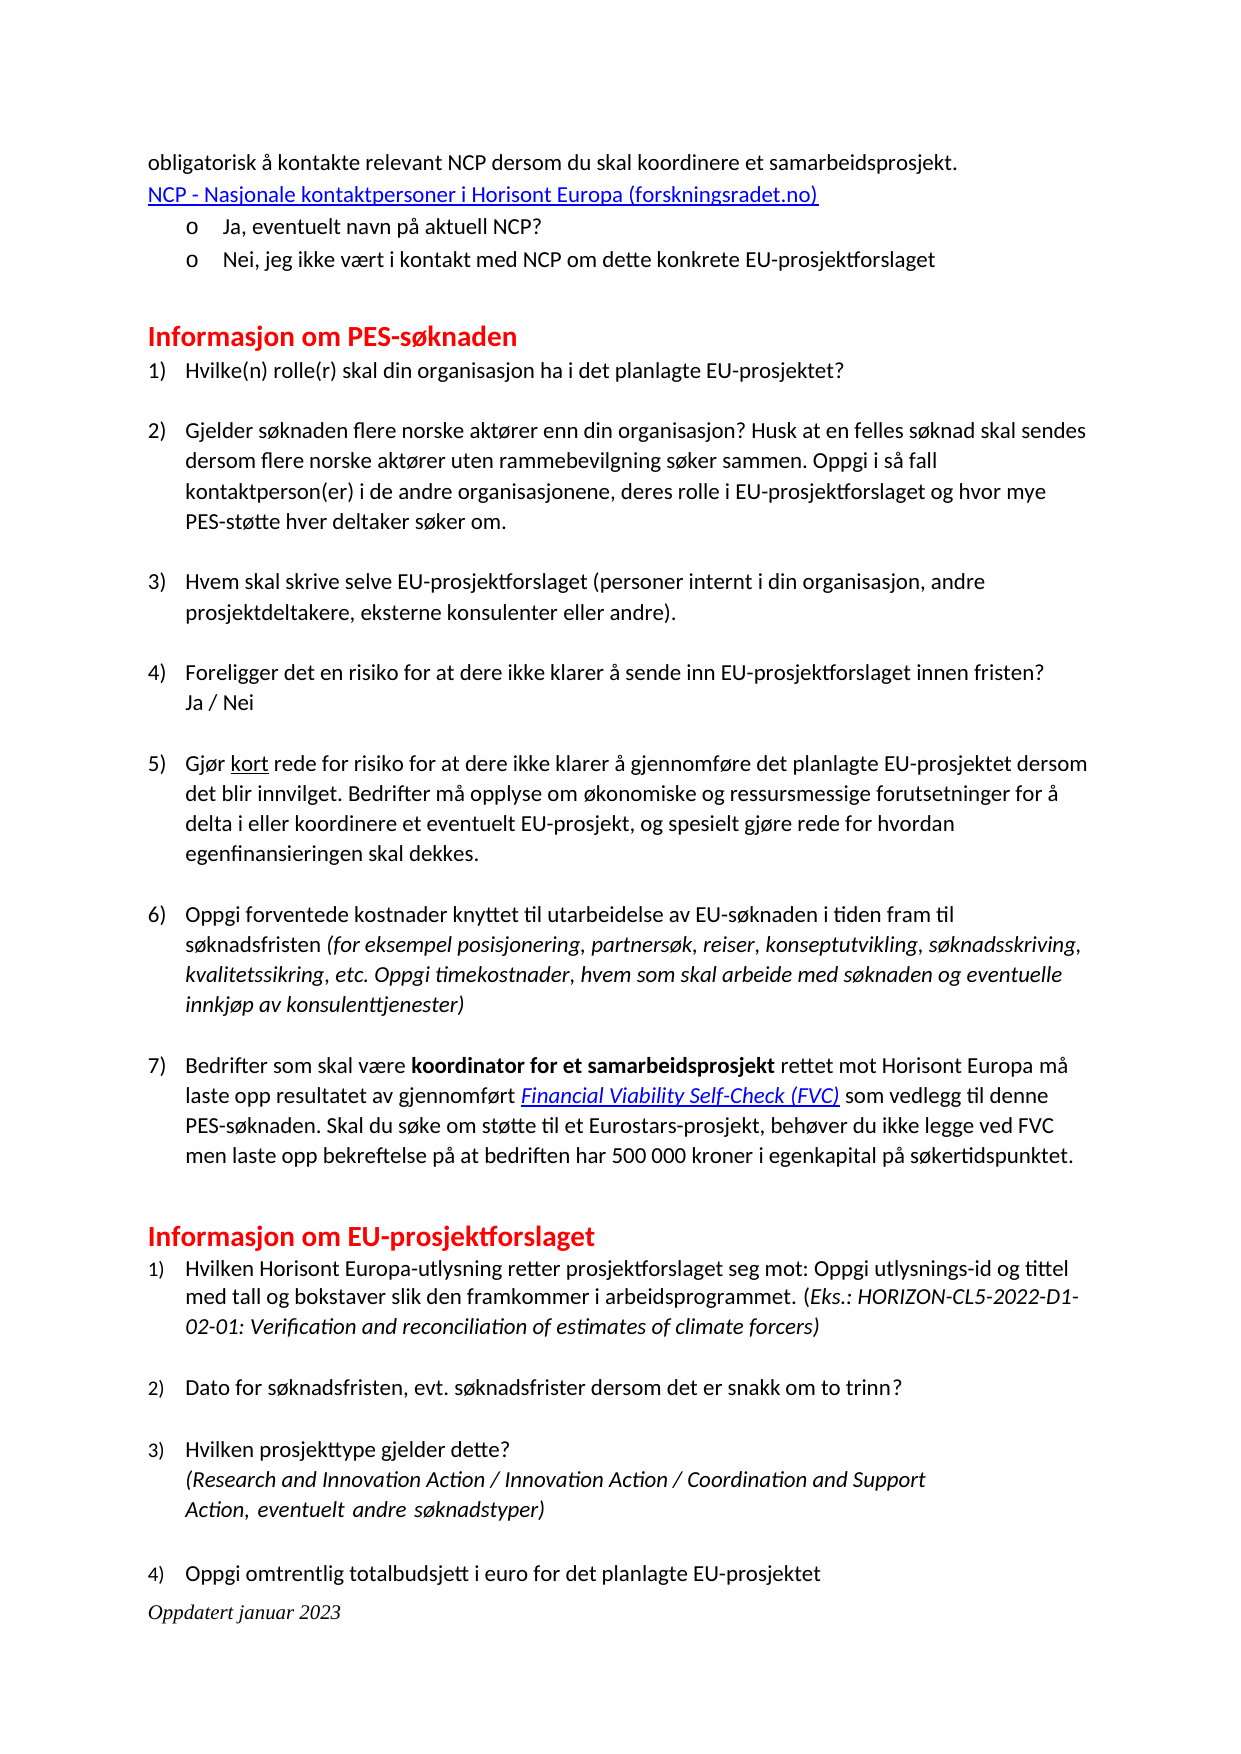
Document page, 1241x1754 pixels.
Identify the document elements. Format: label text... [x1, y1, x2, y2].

list Hvilke(n) rolle(r) skal din organisasjon ha i det planlagte EU-prosjektet? [148, 356, 1092, 414]
text Informasjon om EU-prosjektforslaget [148, 1218, 1092, 1254]
list Ja, eventuelt navn på aktuell NCP? [185, 212, 1092, 241]
list Bedrifter som skal være koordinator for et samarbeidsprosjekt rettet mot Horisont Europa må laste opp resultatet av gjennomført Financial Viability Self-Check (FVC) som vedlegg til denne PES-søknaden. Skal du søke om støtte til et Eurostars-prosjekt, behøver du ikke legge ved FVC men laste opp bekreftelse på at bedriften har 500 000 kroner i egenkapital på søkertidspunktet. [148, 1051, 1092, 1169]
list Hvilken prosjekttype gjelder dette? (Research and Innovation Action / Innovation Action / Coordination and Support Action, eventuelt andre søknadstyper) [148, 1435, 1092, 1523]
list Oppgi omtrentlig totalbudsjett i euro for det planlagte EU-prosjektet [148, 1559, 1092, 1587]
text Informasjon om PES-søknaden [148, 318, 1092, 353]
list Hvilken Horisont Europa-utlysning retter prosjektforslaget seg mot: Oppgi utlysnings-id og tittel med tall og bokstaver slik den framkommer i arbeidsprogrammet. (Eks.: HORIZON-CL5-2022-D1-02-01: Verification and reconciliation of estimates of climate forcers) [148, 1254, 1092, 1341]
list Hvem skal skrive selve EU-prosjektforslaget (personer internt i din organisasjon, andre prosjektdeltakere, eksterne konsulenter eller andre). [148, 567, 1092, 626]
list Oppgi forventede kostnader knyttet til utarbeidelse av EU-søknaden i tiden fram til søknadsfristen (for eksempel posisjonering, partnersøk, reiser, konseptutvikling, søknadsskriving, kvalitetssikring, etc. Oppgi timekostnader, hvem som skal arbeide med søknaden og eventuelle innkjøp av konsulenttjenester) [148, 900, 1092, 1049]
list Foreligger det en risiko for at dere ikke klarer å sende inn EU-prosjektforslaget innen fristen? Ja / Nei [148, 658, 1092, 716]
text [148, 148, 1092, 208]
list Gjelder søknaden flere norske aktører enn din organisasjon? Husk at en felles søknad skal sendes dersom flere norske aktører uten rammebevilgning søker sammen. Oppgi i så fall kontaktperson(er) i de andre organisasjonene, deres rolle i EU-prosjektforslaget og hvor mye PES-støtte hver deltaker søker om. [148, 416, 1092, 535]
list Nei, jeg ikke vært i kontakt med NCP om dette konkrete EU-prosjektforslaget [185, 246, 1092, 275]
list Gjør kort rede for risiko for at dere ikke klarer å gjennomføre det planlagte EU-prosjektet dersom det blir innvilget. Bedrifter må opplyse om økonomiske og ressursmessige forutsetninger for å delta i eller koordinere et eventuelt EU-prosjekt, og spesielt gjøre rede for hvordan egenfinansieringen skal dekkes. [148, 749, 1092, 867]
list Dato for søknadsfristen, evt. søknadsfrister dersom det er snakk om to trinn? [148, 1373, 1092, 1401]
